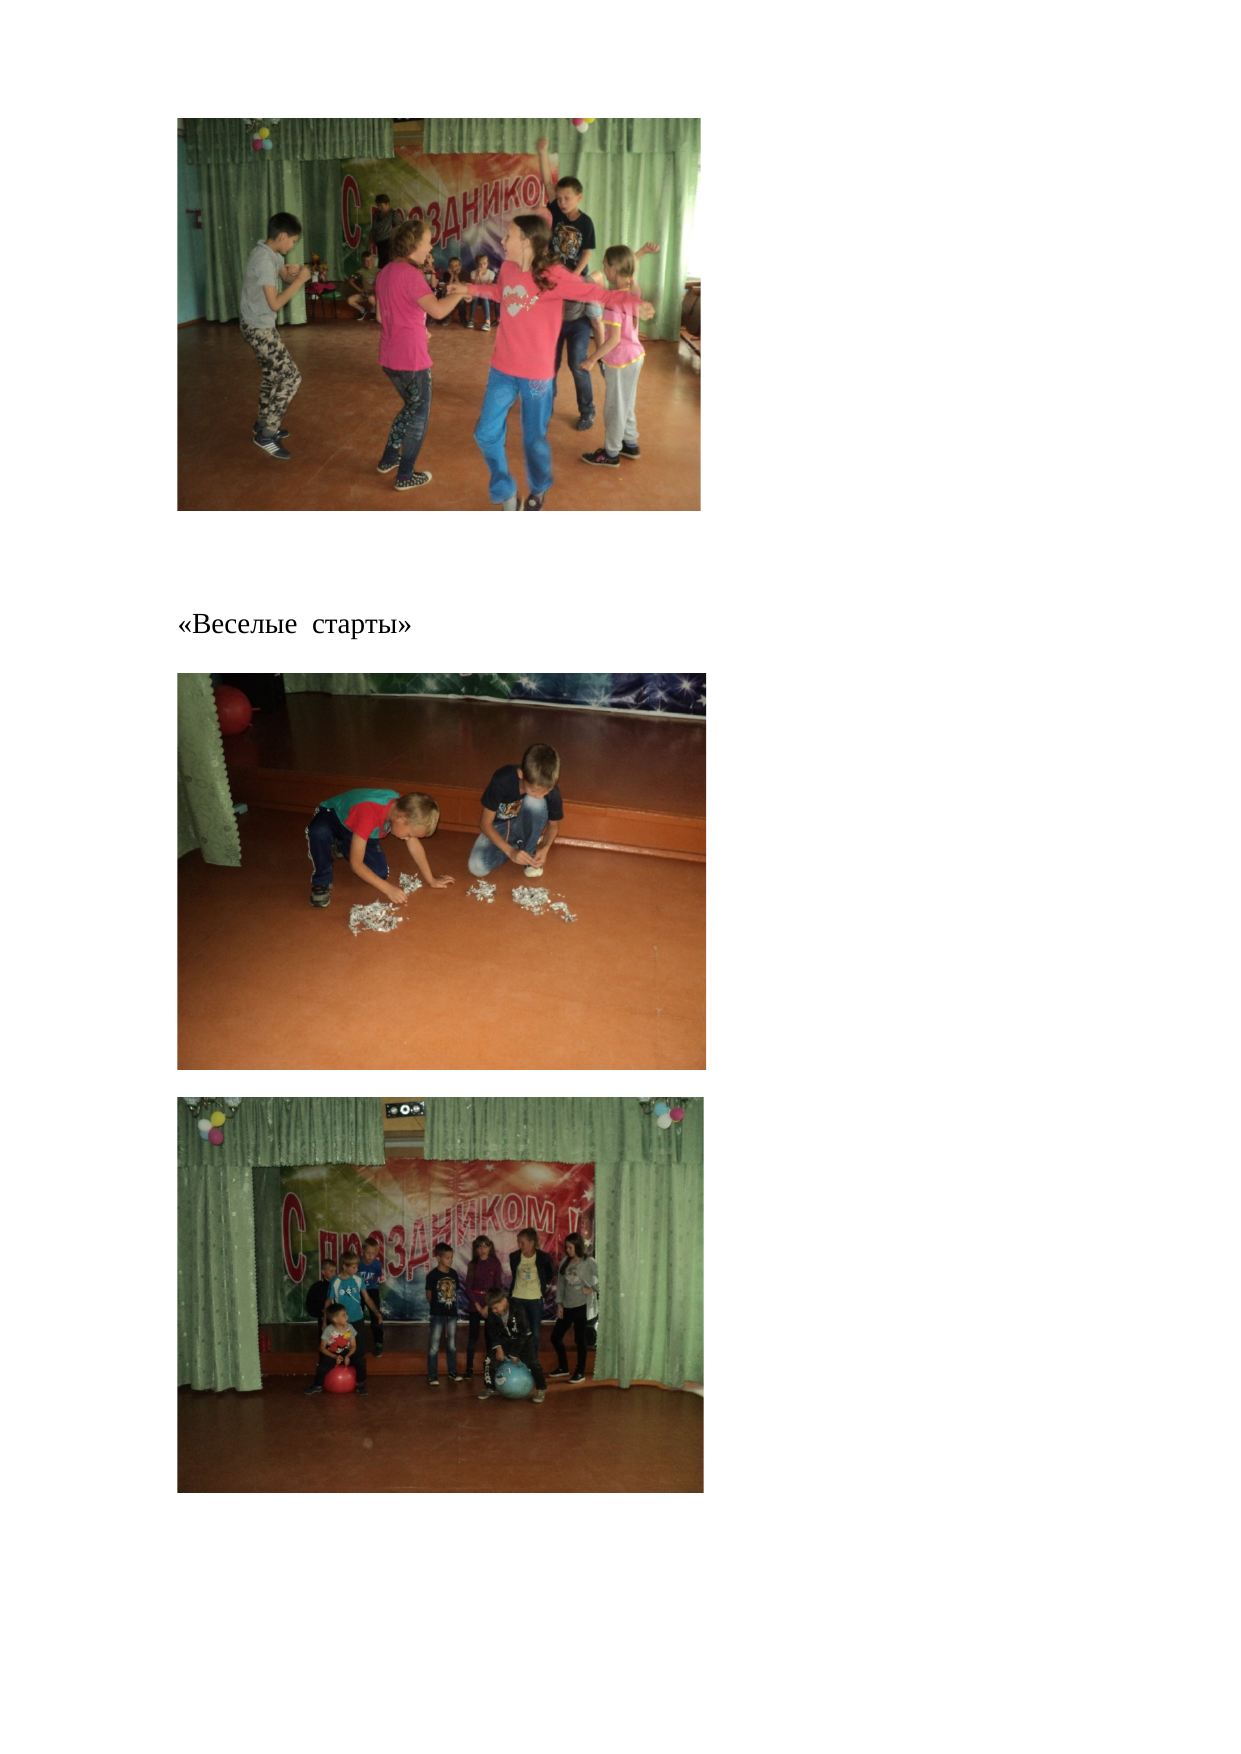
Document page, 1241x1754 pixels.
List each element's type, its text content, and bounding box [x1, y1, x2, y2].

picture [177, 118, 701, 511]
text «Веселые старты» [177, 606, 1152, 639]
picture [177, 673, 707, 1070]
picture [177, 1097, 704, 1493]
